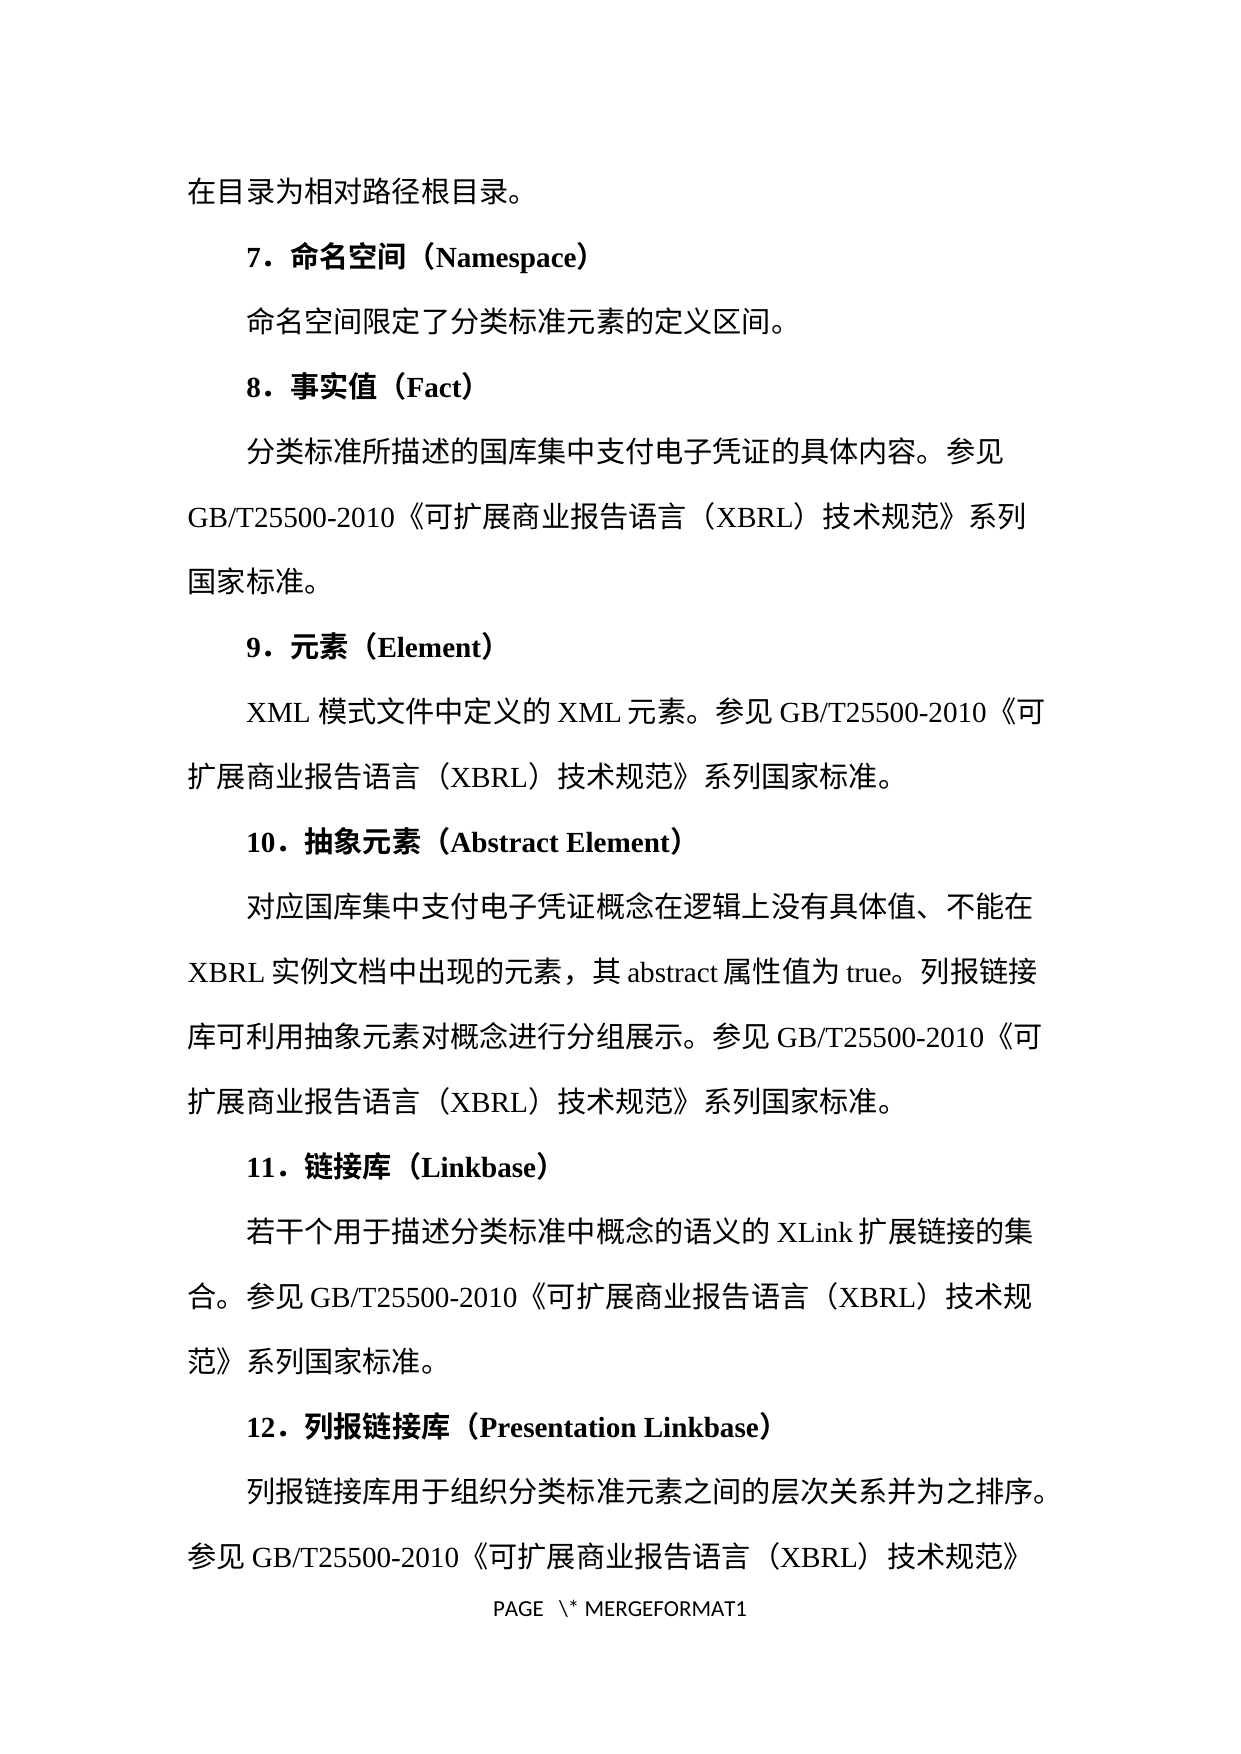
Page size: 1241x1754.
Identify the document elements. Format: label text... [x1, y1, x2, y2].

text 11．链接库（Linkbase） [187, 1132, 1053, 1197]
text 命名空间限定了分类标准元素的定义区间。 [187, 287, 1053, 352]
text 对应国库集中支付电子凭证概念在逻辑上没有具体值、不能在XBRL实例文档中出现的元素，其abstract属性值为true。列报链接库可利用抽象元素对概念进行分组展示。参见GB/T25500-2010《可扩展商业报告语言（XBRL）技术规范》系列国家标准。 [187, 872, 1053, 1132]
text 10．抽象元素（Abstract Element） [187, 807, 1053, 872]
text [187, 157, 1053, 222]
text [187, 1457, 1053, 1587]
text 若干个用于描述分类标准中概念的语义的XLink扩展链接的集合。参见GB/T25500-2010《可扩展商业报告语言（XBRL）技术规范》系列国家标准。 [187, 1197, 1053, 1392]
text XML 模式文件中定义的XML元素。参见GB/T25500-2010《可扩展商业报告语言（XBRL）技术规范》系列国家标准。 [187, 677, 1053, 807]
text 9．元素（Element） [187, 612, 1053, 677]
text 12．列报链接库（Presentation Linkbase） [187, 1392, 1053, 1457]
text 7．命名空间（Namespace） [187, 222, 1053, 287]
text 分类标准所描述的国库集中支付电子凭证的具体内容。参见GB/T25500-2010《可扩展商业报告语言（XBRL）技术规范》系列国家标准。 [187, 417, 1053, 612]
text 8．事实值（Fact） [187, 352, 1053, 417]
